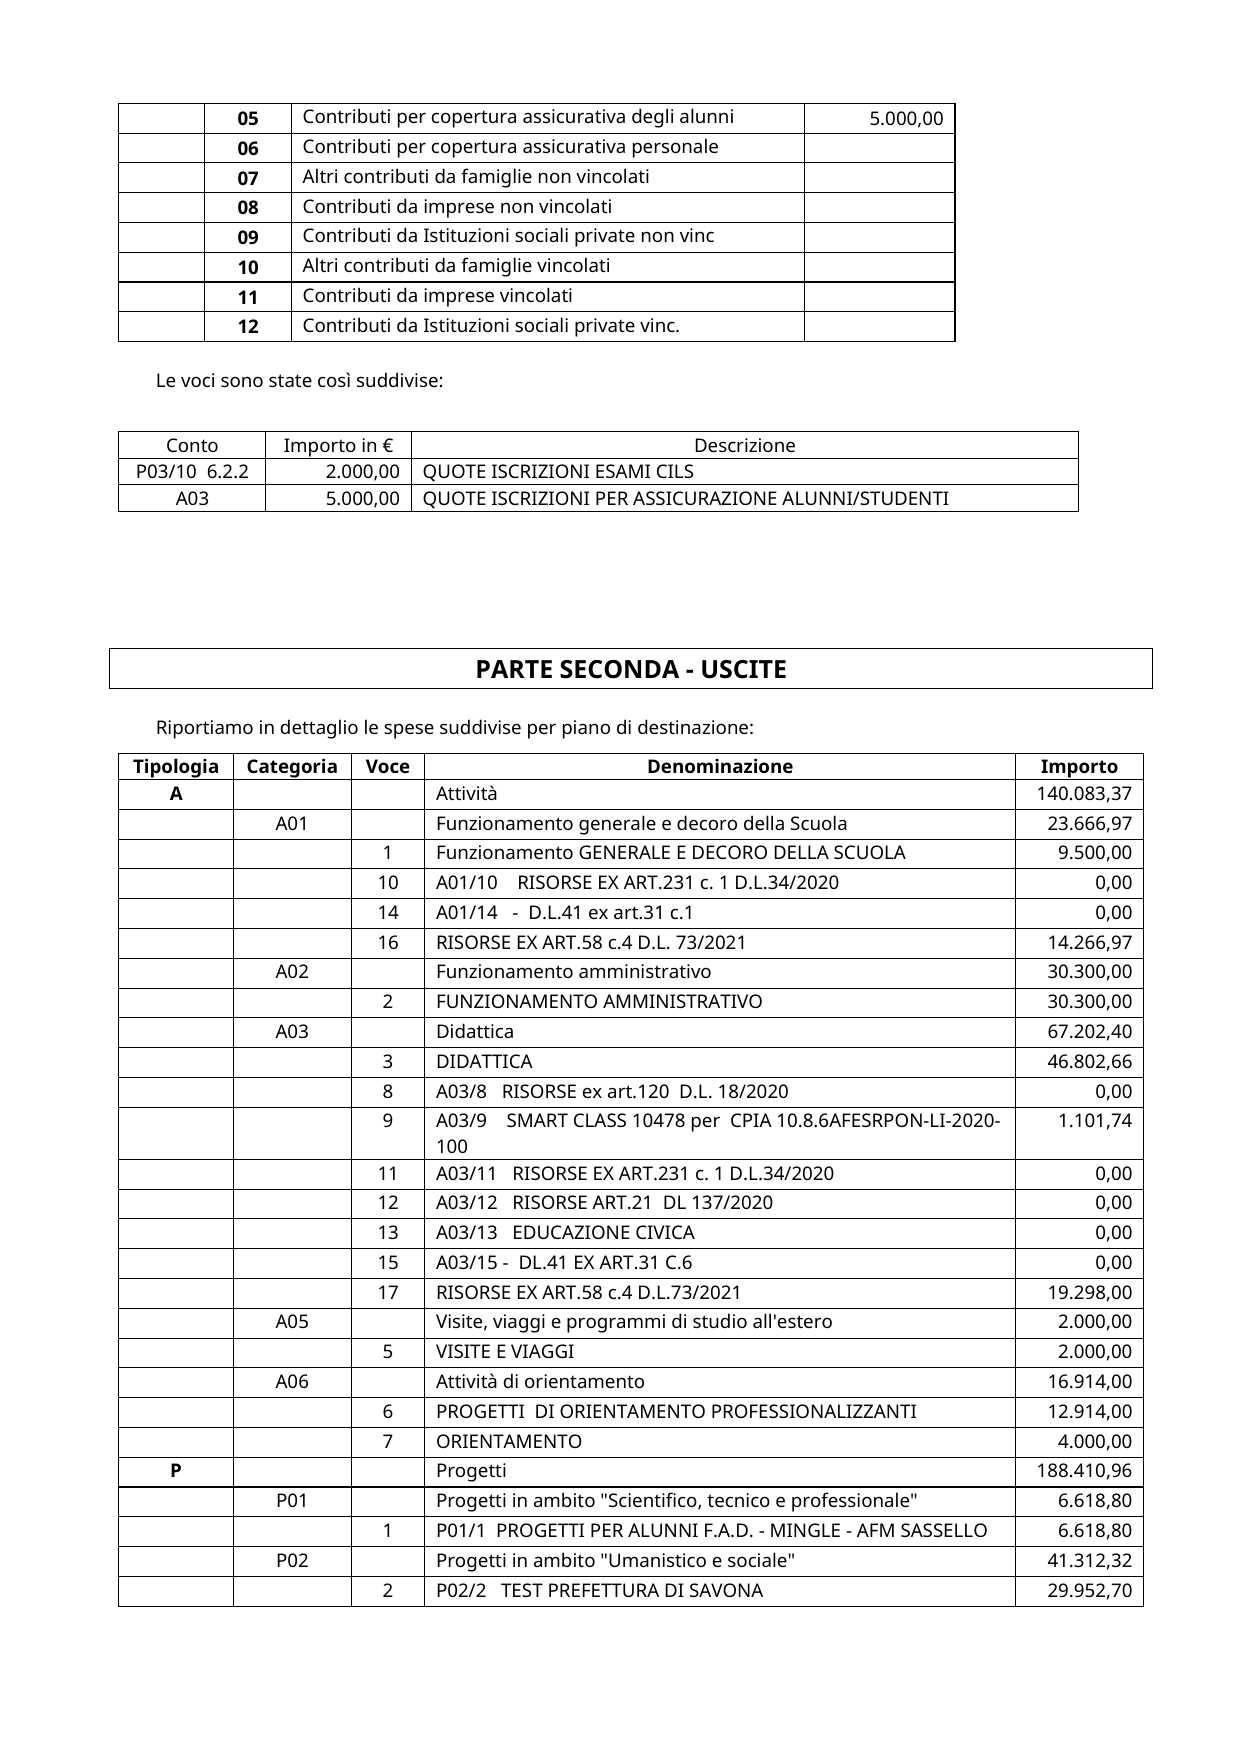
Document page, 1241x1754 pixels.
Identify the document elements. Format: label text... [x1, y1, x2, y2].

table_cell [119, 1078, 233, 1107]
table_cell 6.618,80 [1016, 1517, 1143, 1546]
table_cell 1 [352, 840, 424, 868]
table_cell 4.000,00 [1016, 1428, 1143, 1457]
table_cell 12 [205, 312, 291, 341]
table_cell 30.300,00 [1016, 989, 1143, 1017]
text Riportiamo in dettaglio le spese suddivise per piano di destinazione: [156, 714, 1144, 740]
table_cell Progetti in ambito "Scientifico, tecnico e professionale" [425, 1488, 1015, 1516]
table_cell QUOTE ISCRIZIONI PER ASSICURAZIONE ALUNNI/STUDENTI [412, 485, 1078, 511]
table_cell A03/8 RISORSE ex art.120 D.L. 18/2020 [425, 1078, 1015, 1107]
table_cell [805, 283, 954, 311]
table_cell Attività di orientamento [425, 1368, 1015, 1397]
table_cell [119, 1398, 233, 1427]
table_cell 67.202,40 [1016, 1018, 1143, 1047]
table_cell 46.802,66 [1016, 1048, 1143, 1077]
table_cell 13 [352, 1219, 424, 1248]
text PARTE SECONDA - USCITE [110, 649, 1152, 688]
table_cell [805, 193, 954, 222]
table_cell 07 [205, 163, 291, 192]
table_cell P02/2 TEST PREFETTURA DI SAVONA [425, 1577, 1015, 1606]
table_header Importo [1016, 754, 1143, 779]
table_cell [119, 1517, 233, 1546]
table_header Importo in € [266, 432, 411, 458]
table_cell A03/13 EDUCAZIONE CIVICA [425, 1219, 1015, 1248]
text Le voci sono state così suddivise: [118, 367, 1144, 393]
table_cell A03/9 SMART CLASS 10478 per CPIA 10.8.6AFESRPON-LI-2020-100 [425, 1108, 1015, 1159]
table_cell [119, 1368, 233, 1397]
table_cell 2.000,00 [1016, 1339, 1143, 1367]
table_cell Funzionamento generale e decoro della Scuola [425, 810, 1015, 838]
table_cell 29.952,70 [1016, 1577, 1143, 1606]
table_cell [119, 899, 233, 928]
table_cell A03 [234, 1018, 351, 1047]
table_cell 16 [352, 929, 424, 958]
table_cell [119, 104, 204, 132]
table_cell A [119, 780, 233, 809]
table_cell [119, 1249, 233, 1278]
table_cell [119, 312, 204, 341]
table_cell A01/10 RISORSE EX ART.231 c. 1 D.L.34/2020 [425, 869, 1015, 898]
table_cell Progetti in ambito "Umanistico e sociale" [425, 1547, 1015, 1576]
table_cell [119, 1309, 233, 1337]
table_cell 14.266,97 [1016, 929, 1143, 958]
table_cell [119, 1190, 233, 1218]
table_cell [119, 1428, 233, 1457]
table_cell 0,00 [1016, 1190, 1143, 1218]
table_cell 11 [352, 1160, 424, 1188]
table_cell 2 [352, 989, 424, 1017]
table_cell [119, 283, 204, 311]
table_cell [352, 1368, 424, 1397]
table_cell [119, 1577, 233, 1606]
table_cell [119, 959, 233, 987]
table_cell 2 [352, 1577, 424, 1606]
table_cell [119, 1018, 233, 1047]
table_cell 10 [352, 869, 424, 898]
table_cell 10 [205, 253, 291, 281]
table_cell Visite, viaggi e programmi di studio all'estero [425, 1309, 1015, 1337]
table_cell 6.618,80 [1016, 1488, 1143, 1516]
table_cell 1 [352, 1517, 424, 1546]
table_cell [119, 840, 233, 868]
table_cell [119, 253, 204, 281]
table_cell 0,00 [1016, 1249, 1143, 1278]
table_cell A03/12 RISORSE ART.21 DL 137/2020 [425, 1190, 1015, 1218]
table_cell A05 [234, 1309, 351, 1337]
table_cell A01/14 - D.L.41 ex art.31 c.1 [425, 899, 1015, 928]
table_cell [805, 163, 954, 192]
table_cell 0,00 [1016, 869, 1143, 898]
table_cell 1.101,74 [1016, 1108, 1143, 1159]
table_cell RISORSE EX ART.58 c.4 D.L. 73/2021 [425, 929, 1015, 958]
table_cell 0,00 [1016, 1078, 1143, 1107]
table_cell DIDATTICA [425, 1048, 1015, 1077]
table_cell [234, 1108, 351, 1159]
table_cell [119, 134, 204, 162]
table_cell [234, 929, 351, 958]
table_cell [234, 1398, 351, 1427]
table_cell [352, 1018, 424, 1047]
table_header Tipologia [119, 754, 233, 779]
table_cell [352, 810, 424, 838]
table_cell [234, 989, 351, 1017]
table_cell [805, 312, 954, 341]
table_cell [234, 1428, 351, 1457]
table_cell PROGETTI DI ORIENTAMENTO PROFESSIONALIZZANTI [425, 1398, 1015, 1427]
table_cell [119, 1219, 233, 1248]
table_header Conto [119, 432, 265, 458]
table_cell [119, 1488, 233, 1516]
table_cell 9 [352, 1108, 424, 1159]
table_cell 15 [352, 1249, 424, 1278]
table_cell [805, 223, 954, 252]
table_cell 3 [352, 1048, 424, 1077]
table_cell [805, 134, 954, 162]
table_cell [119, 163, 204, 192]
table_cell [352, 1458, 424, 1486]
table_cell [234, 1339, 351, 1367]
table_cell [234, 780, 351, 809]
table_cell 9.500,00 [1016, 840, 1143, 868]
table_cell Didattica [425, 1018, 1015, 1047]
table_cell P01/1 PROGETTI PER ALUNNI F.A.D. - MINGLE - AFM SASSELLO [425, 1517, 1015, 1546]
table_cell Contributi da imprese non vincolati [292, 193, 804, 222]
table_cell [119, 810, 233, 838]
table_cell 5.000,00 [805, 104, 954, 132]
table_cell [234, 1160, 351, 1188]
table_cell 17 [352, 1279, 424, 1308]
table_cell 11 [205, 283, 291, 311]
table_cell Altri contributi da famiglie non vincolati [292, 163, 804, 192]
table_cell [119, 1279, 233, 1308]
table_cell 0,00 [1016, 1219, 1143, 1248]
table_cell 140.083,37 [1016, 780, 1143, 809]
table_cell 5.000,00 [266, 485, 411, 511]
table_cell 23.666,97 [1016, 810, 1143, 838]
table_cell FUNZIONAMENTO AMMINISTRATIVO [425, 989, 1015, 1017]
table_cell 7 [352, 1428, 424, 1457]
table_cell QUOTE ISCRIZIONI ESAMI CILS [412, 459, 1078, 484]
table_cell Progetti [425, 1458, 1015, 1486]
table_cell [119, 1048, 233, 1077]
table_cell A03 [119, 485, 265, 511]
table_cell [119, 989, 233, 1017]
table_cell 8 [352, 1078, 424, 1107]
table_cell 188.410,96 [1016, 1458, 1143, 1486]
table_cell P03/10 6.2.2 [119, 459, 265, 484]
table_cell A02 [234, 959, 351, 987]
table_cell 12 [352, 1190, 424, 1218]
table_cell 09 [205, 223, 291, 252]
table_cell Funzionamento GENERALE E DECORO DELLA SCUOLA [425, 840, 1015, 868]
table_cell [119, 1160, 233, 1188]
table_cell 06 [205, 134, 291, 162]
table_cell [352, 1547, 424, 1576]
table_cell ORIENTAMENTO [425, 1428, 1015, 1457]
table_cell Contributi da imprese vincolati [292, 283, 804, 311]
table_cell P01 [234, 1488, 351, 1516]
table_cell [234, 1219, 351, 1248]
table_cell 5 [352, 1339, 424, 1367]
table_cell 30.300,00 [1016, 959, 1143, 987]
table_cell 41.312,32 [1016, 1547, 1143, 1576]
table_cell 12.914,00 [1016, 1398, 1143, 1427]
table_header Categoria [234, 754, 351, 779]
table_cell 16.914,00 [1016, 1368, 1143, 1397]
table_header Descrizione [412, 432, 1078, 458]
table_cell 19.298,00 [1016, 1279, 1143, 1308]
table_cell P02 [234, 1547, 351, 1576]
table_cell Altri contributi da famiglie vincolati [292, 253, 804, 281]
table_cell 14 [352, 899, 424, 928]
table_cell [234, 1517, 351, 1546]
table_cell [234, 1190, 351, 1218]
table_cell [119, 869, 233, 898]
table_cell [119, 193, 204, 222]
table_cell 05 [205, 104, 291, 132]
table_cell [352, 1488, 424, 1516]
table_cell 2.000,00 [1016, 1309, 1143, 1337]
table_cell 6 [352, 1398, 424, 1427]
table_cell [352, 780, 424, 809]
table_cell [119, 929, 233, 958]
table_cell Contributi per copertura assicurativa degli alunni [292, 104, 804, 132]
table_cell [234, 1249, 351, 1278]
table_cell A01 [234, 810, 351, 838]
table_cell [234, 1577, 351, 1606]
table_cell [119, 1108, 233, 1159]
table_cell [234, 840, 351, 868]
table_cell VISITE E VIAGGI [425, 1339, 1015, 1367]
table_cell [234, 899, 351, 928]
table_header Denominazione [425, 754, 1015, 779]
table_cell Contributi per copertura assicurativa personale [292, 134, 804, 162]
table_cell [234, 1078, 351, 1107]
table_cell [234, 1048, 351, 1077]
table_cell [119, 1547, 233, 1576]
table_cell Contributi da Istituzioni sociali private non vinc [292, 223, 804, 252]
table_header Voce [352, 754, 424, 779]
table_cell [805, 253, 954, 281]
table_cell [119, 1339, 233, 1367]
table_cell A03/11 RISORSE EX ART.231 c. 1 D.L.34/2020 [425, 1160, 1015, 1188]
table_cell 0,00 [1016, 899, 1143, 928]
table_cell 0,00 [1016, 1160, 1143, 1188]
table_cell A03/15 - DL.41 EX ART.31 C.6 [425, 1249, 1015, 1278]
table_cell Attività [425, 780, 1015, 809]
table_cell A06 [234, 1368, 351, 1397]
table_cell [234, 1279, 351, 1308]
table_cell 08 [205, 193, 291, 222]
table_cell [352, 1309, 424, 1337]
table_cell Contributi da Istituzioni sociali private vinc. [292, 312, 804, 341]
table_cell P [119, 1458, 233, 1486]
table_cell RISORSE EX ART.58 c.4 D.L.73/2021 [425, 1279, 1015, 1308]
table_cell 2.000,00 [266, 459, 411, 484]
table_cell [234, 1458, 351, 1486]
table_cell [119, 223, 204, 252]
table_cell Funzionamento amministrativo [425, 959, 1015, 987]
table_cell [352, 959, 424, 987]
table_cell [234, 869, 351, 898]
